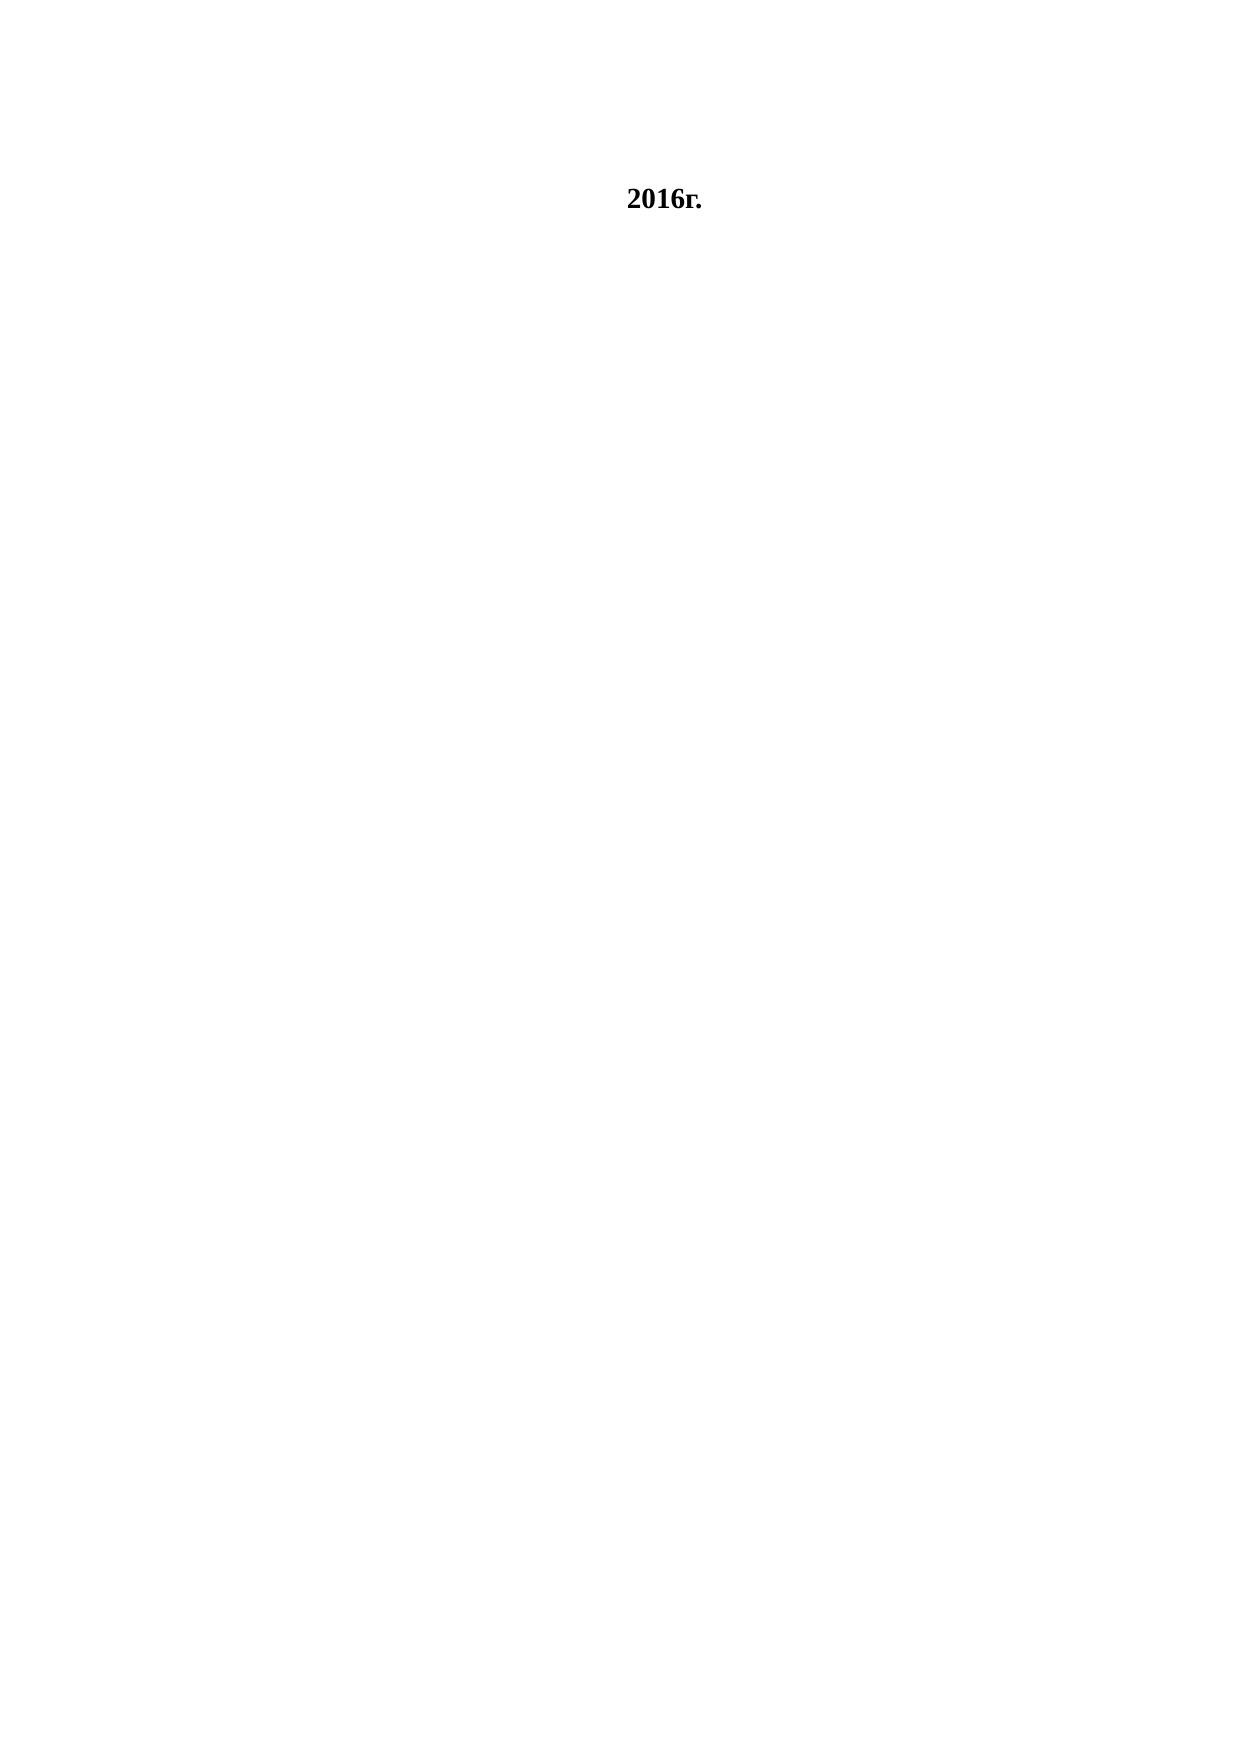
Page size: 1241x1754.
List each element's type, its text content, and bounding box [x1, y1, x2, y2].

text 2016г. [177, 181, 1152, 214]
